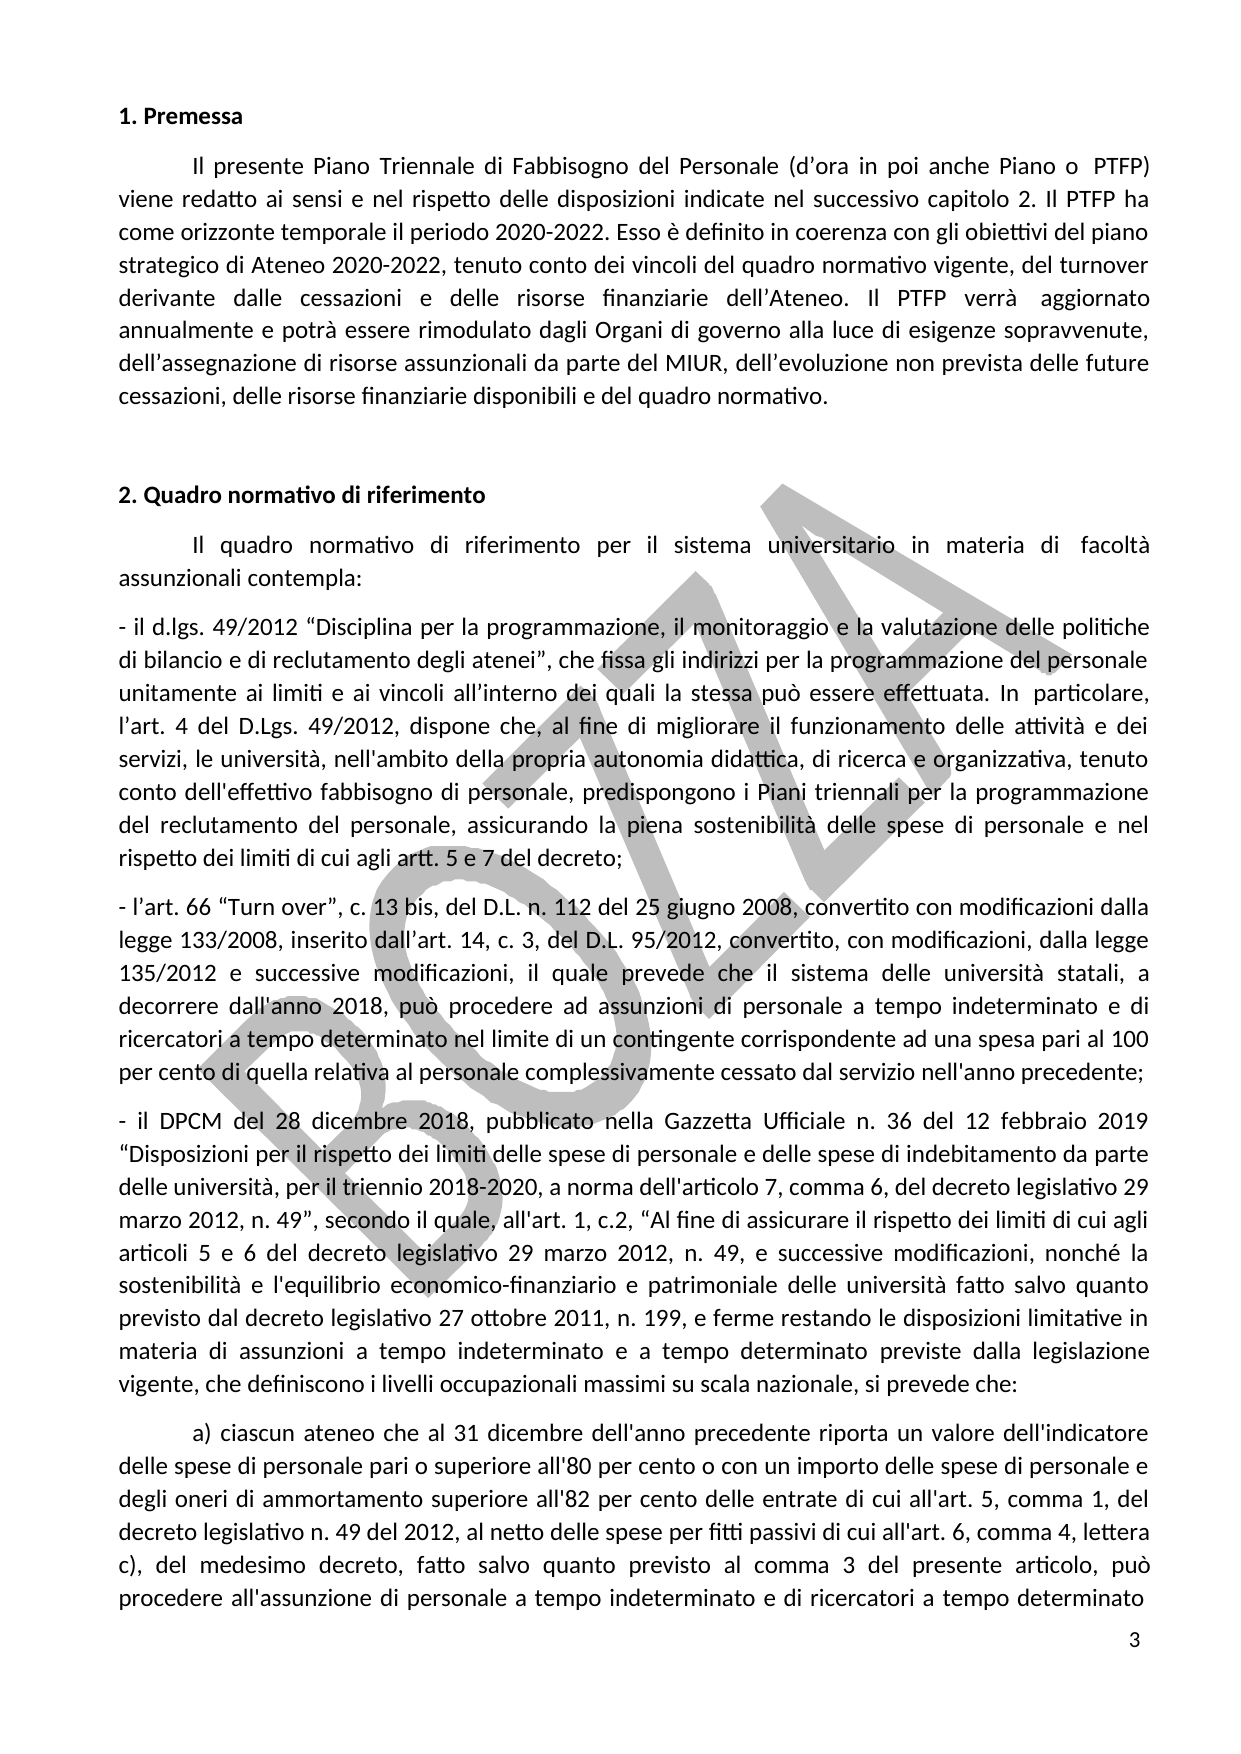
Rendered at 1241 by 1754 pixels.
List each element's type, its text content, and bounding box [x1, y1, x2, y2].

list l’art. 66 “Turn over”, c. 13 bis, del D.L. n. 112 del 25 giugno 2008, convertito con modificazioni dalla legge 133/2008, inserito dall’art. 14, c. 3, del D.L. 95/2012, convertito, con modificazioni, dalla legge 135/2012 e successive modificazioni, il quale prevede che il sistema delle università statali, a decorrere dall'anno 2018, può procedere ad assunzioni di personale a tempo indeterminato e di ricercatori a tempo determinato nel limite di un contingente corrispondente ad una spesa pari al 100 per cento di quella relativa al personale complessivamente cessato dal servizio nell'anno precedente; [118, 891, 1151, 1086]
subtitle Premessa [118, 101, 1198, 131]
list il DPCM del 28 dicembre 2018, pubblicato nella Gazzetta Ufficiale n. 36 del 12 febbraio 2019 “Disposizioni per il rispetto dei limiti delle spese di personale e delle spese di indebitamento da parte delle università, per il triennio 2018-2020, a norma dell'articolo 7, comma 6, del decreto legislativo 29 marzo 2012, n. 49”, secondo il quale, all'art. 1, c.2, “Al fine di assicurare il rispetto dei limiti di cui agli articoli 5 e 6 del decreto legislativo 29 marzo 2012, n. 49, e successive modificazioni, nonché la sostenibilità e l'equilibrio economico-finanziario e patrimoniale delle università fatto salvo quanto previsto dal decreto legislativo 27 ottobre 2011, n. 199, e ferme restando le disposizioni limitative in materia di assunzioni a tempo indeterminato e a tempo determinato previste dalla legislazione vigente, che definiscono i livelli occupazionali massimi su scala nazionale, si prevede che: [118, 1105, 1151, 1399]
list il d.lgs. 49/2012 “Disciplina per la programmazione, il monitoraggio e la valutazione delle politiche di bilancio e di reclutamento degli atenei”, che fissa gli indirizzi per la programmazione del personale unitamente ai limiti e ai vincoli all’interno dei quali la stessa può essere effettuata. In particolare, l’art. 4 del D.Lgs. 49/2012, dispone che, al fine di migliorare il funzionamento delle attività e dei servizi, le università, nell'ambito della propria autonomia didattica, di ricerca e organizzativa, tenuto conto dell'effettivo fabbisogno di personale, predispongono i Piani triennali per la programmazione del reclutamento del personale, assicurando la piena sostenibilità delle spese di personale e nel rispetto dei limiti di cui agli artt. 5 e 7 del decreto; [118, 611, 1150, 872]
list ciascun ateneo che al 31 dicembre dell'anno precedente riporta un valore dell'indicatore delle spese di personale pari o superiore all'80 per cento o con un importo delle spese di personale e degli oneri di ammortamento superiore all'82 per cento delle entrate di cui all'art. 5, comma 1, del decreto legislativo n. 49 del 2012, al netto delle spese per fitti passivi di cui all'art. 6, comma 4, lettera c), del medesimo decreto, fatto salvo quanto previsto al comma 3 del presente articolo, può procedere all'assunzione di personale a tempo indeterminato e di ricercatori a tempo determinato [118, 1418, 1151, 1613]
subtitle Quadro normativo di riferimento [118, 479, 1198, 510]
text Il quadro normativo di riferimento per il sistema universitario in materia di facoltà assunzionali contempla: [118, 529, 1150, 592]
text Il presente Piano Triennale di Fabbisogno del Personale (d’ora in poi anche Piano o PTFP) viene redatto ai sensi e nel rispetto delle disposizioni indicate nel successivo capitolo 2. Il PTFP ha come orizzonte temporale il periodo 2020-2022. Esso è definito in coerenza con gli obiettivi del piano strategico di Ateneo 2020-2022, tenuto conto dei vincoli del quadro normativo vigente, del turnover derivante dalle cessazioni e delle risorse finanziarie dell’Ateneo. Il PTFP verrà aggiornato annualmente e potrà essere rimodulato dagli Organi di governo alla luce di esigenze sopravvenute, dell’assegnazione di risorse assunzionali da parte del MIUR, dell’evoluzione non prevista delle future cessazioni, delle risorse finanziarie disponibili e del quadro normativo. [118, 150, 1151, 411]
